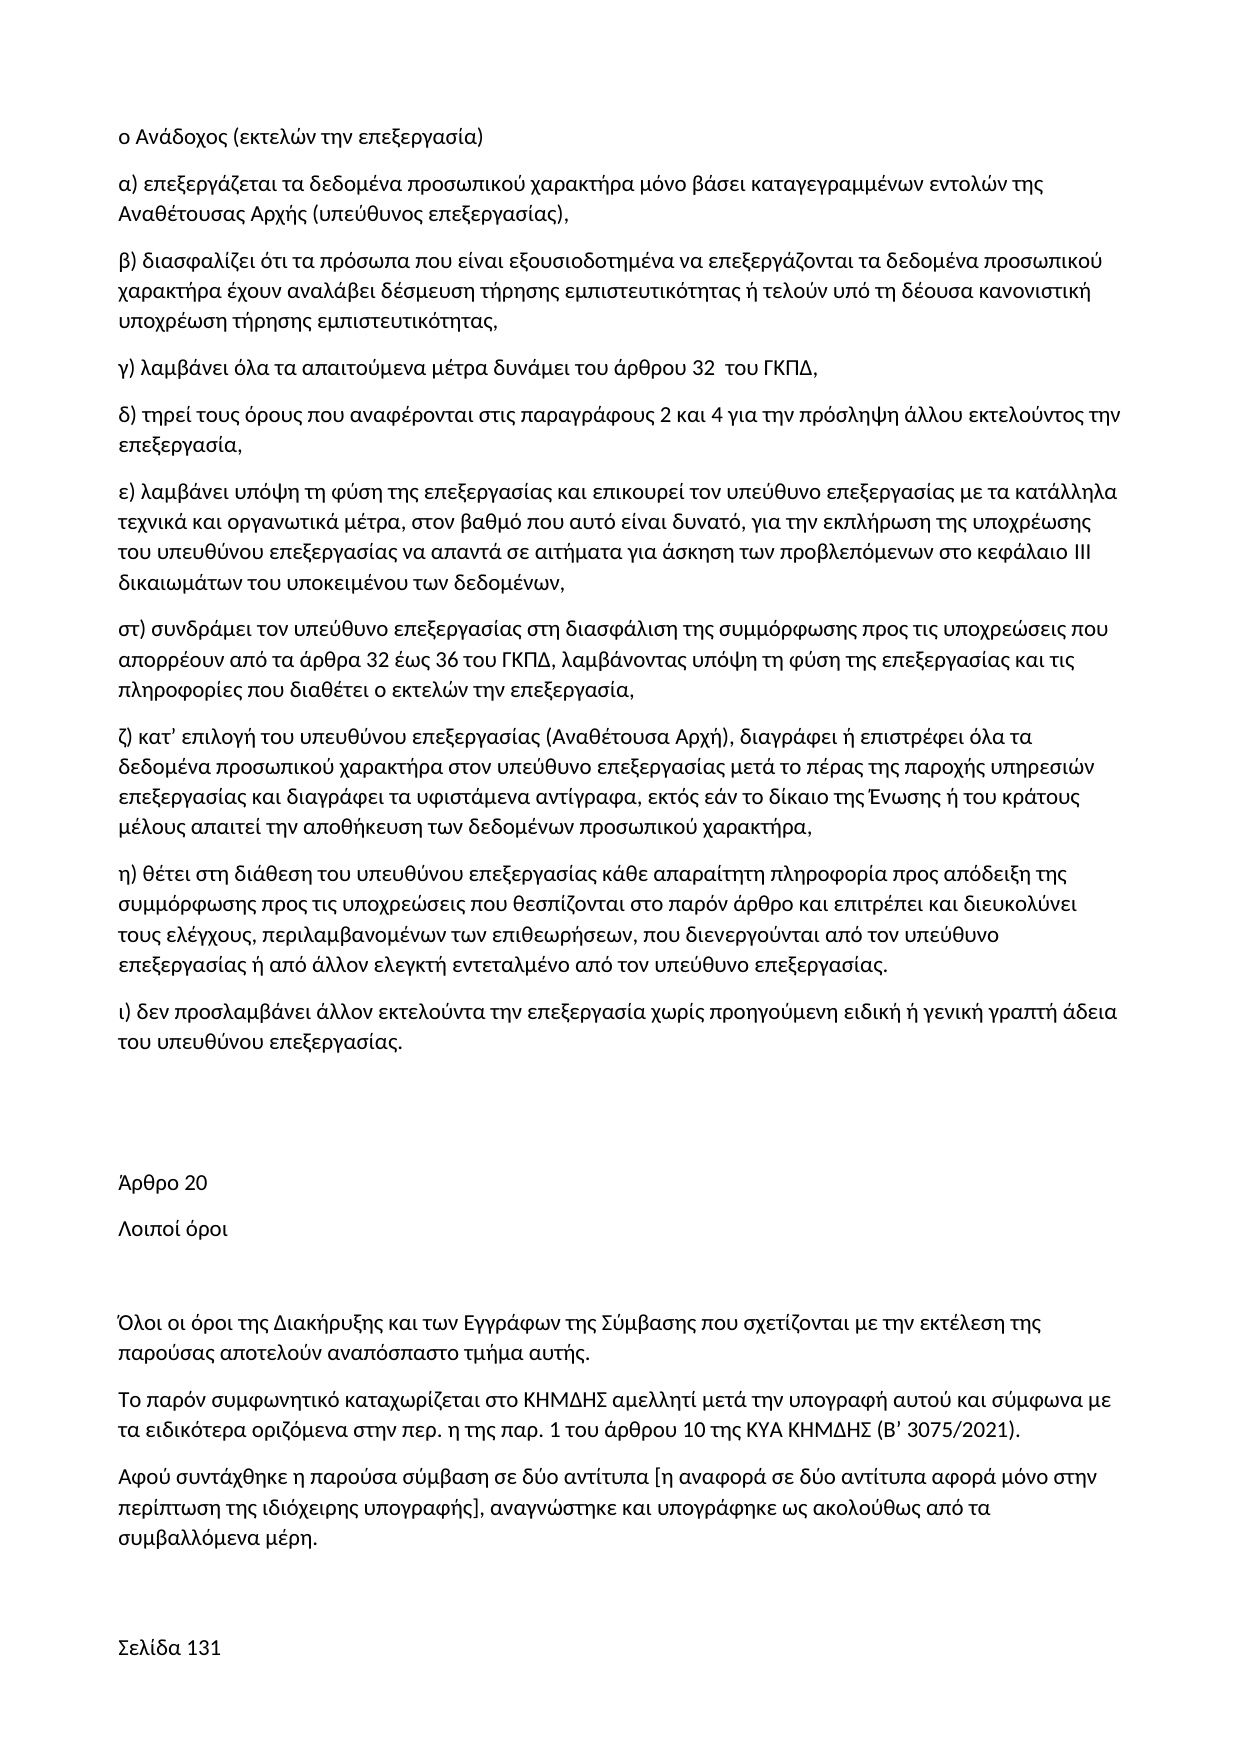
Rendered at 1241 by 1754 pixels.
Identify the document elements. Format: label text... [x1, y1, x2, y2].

text Λοιποί όροι [118, 1214, 1122, 1242]
text Το παρόν συμφωνητικό καταχωρίζεται στο ΚΗΜΔΗΣ αμελλητί μετά την υπογραφή αυτού και σύμφωνα με τα ειδικότερα οριζόμενα στην περ. η της παρ. 1 του άρθρου 10 της ΚΥΑ ΚΗΜΔΗΣ (Β’ 3075/2021). [118, 1385, 1122, 1443]
text Αφού συντάχθηκε η παρούσα σύμβαση σε δύο αντίτυπα [η αναφορά σε δύο αντίτυπα αφορά μόνο στην περίπτωση της ιδιόχειρης υπογραφής], αναγνώστηκε και υπογράφηκε ως ακολούθως από τα συμβαλλόμενα μέρη. [118, 1462, 1122, 1551]
text γ) λαμβάνει όλα τα απαιτούμενα μέτρα δυνάμει του άρθρου 32 του ΓΚΠΔ, [118, 353, 1122, 381]
text η) θέτει στη διάθεση του υπευθύνου επεξεργασίας κάθε απαραίτητη πληροφορία προς απόδειξη της συμμόρφωσης προς τις υποχρεώσεις που θεσπίζονται στο παρόν άρθρο και επιτρέπει και διευκολύνει τους ελέγχους, περιλαμβανομένων των επιθεωρήσεων, που διενεργούνται από τον υπεύθυνο επεξεργασίας ή από άλλον ελεγκτή εντεταλμένο από τον υπεύθυνο επεξεργασίας. [118, 859, 1122, 978]
text β) διασφαλίζει ότι τα πρόσωπα που είναι εξουσιοδοτημένα να επεξεργάζονται τα δεδομένα προσωπικού χαρακτήρα έχουν αναλάβει δέσμευση τήρησης εμπιστευτικότητας ή τελούν υπό τη δέουσα κανονιστική υποχρέωση τήρησης εμπιστευτικότητας, [118, 246, 1122, 334]
text ε) λαμβάνει υπόψη τη φύση της επεξεργασίας και επικουρεί τον υπεύθυνο επεξεργασίας με τα κατάλληλα τεχνικά και οργανωτικά μέτρα, στον βαθμό που αυτό είναι δυνατό, για την εκπλήρωση της υποχρέωσης του υπευθύνου επεξεργασίας να απαντά σε αιτήματα για άσκηση των προβλεπόμενων στο κεφάλαιο III δικαιωμάτων του υποκειμένου των δεδομένων, [118, 477, 1122, 596]
text ο Ανάδοχος (εκτελών την επεξεργασία) [118, 122, 1122, 150]
text α) επεξεργάζεται τα δεδομένα προσωπικού χαρακτήρα μόνο βάσει καταγεγραμμένων εντολών της Αναθέτουσας Αρχής (υπεύθυνος επεξεργασίας), [118, 169, 1122, 227]
text στ) συνδράμει τον υπεύθυνο επεξεργασίας στη διασφάλιση της συμμόρφωσης προς τις υποχρεώσεις που απορρέουν από τα άρθρα 32 έως 36 του ΓΚΠΔ, λαμβάνοντας υπόψη τη φύση της επεξεργασίας και τις πληροφορίες που διαθέτει ο εκτελών την επεξεργασία, [118, 614, 1122, 703]
text ι) δεν προσλαμβάνει άλλον εκτελούντα την επεξεργασία χωρίς προηγούμενη ειδική ή γενική γραπτή άδεια του υπευθύνου επεξεργασίας. [118, 997, 1122, 1055]
text δ) τηρεί τους όρους που αναφέρονται στις παραγράφους 2 και 4 για την πρόσληψη άλλου εκτελούντος την επεξεργασία, [118, 400, 1122, 458]
text ζ) κατ’ επιλογή του υπευθύνου επεξεργασίας (Αναθέτουσα Αρχή), διαγράφει ή επιστρέφει όλα τα δεδομένα προσωπικού χαρακτήρα στον υπεύθυνο επεξεργασίας μετά το πέρας της παροχής υπηρεσιών επεξεργασίας και διαγράφει τα υφιστάμενα αντίγραφα, εκτός εάν το δίκαιο της Ένωσης ή του κράτους μέλους απαιτεί την αποθήκευση των δεδομένων προσωπικού χαρακτήρα, [118, 722, 1122, 840]
text Όλοι οι όροι της Διακήρυξης και των Εγγράφων της Σύμβασης που σχετίζονται με την εκτέλεση της παρούσας αποτελούν αναπόσπαστο τμήμα αυτής. [118, 1308, 1122, 1366]
text Άρθρο 20 [118, 1168, 1122, 1196]
